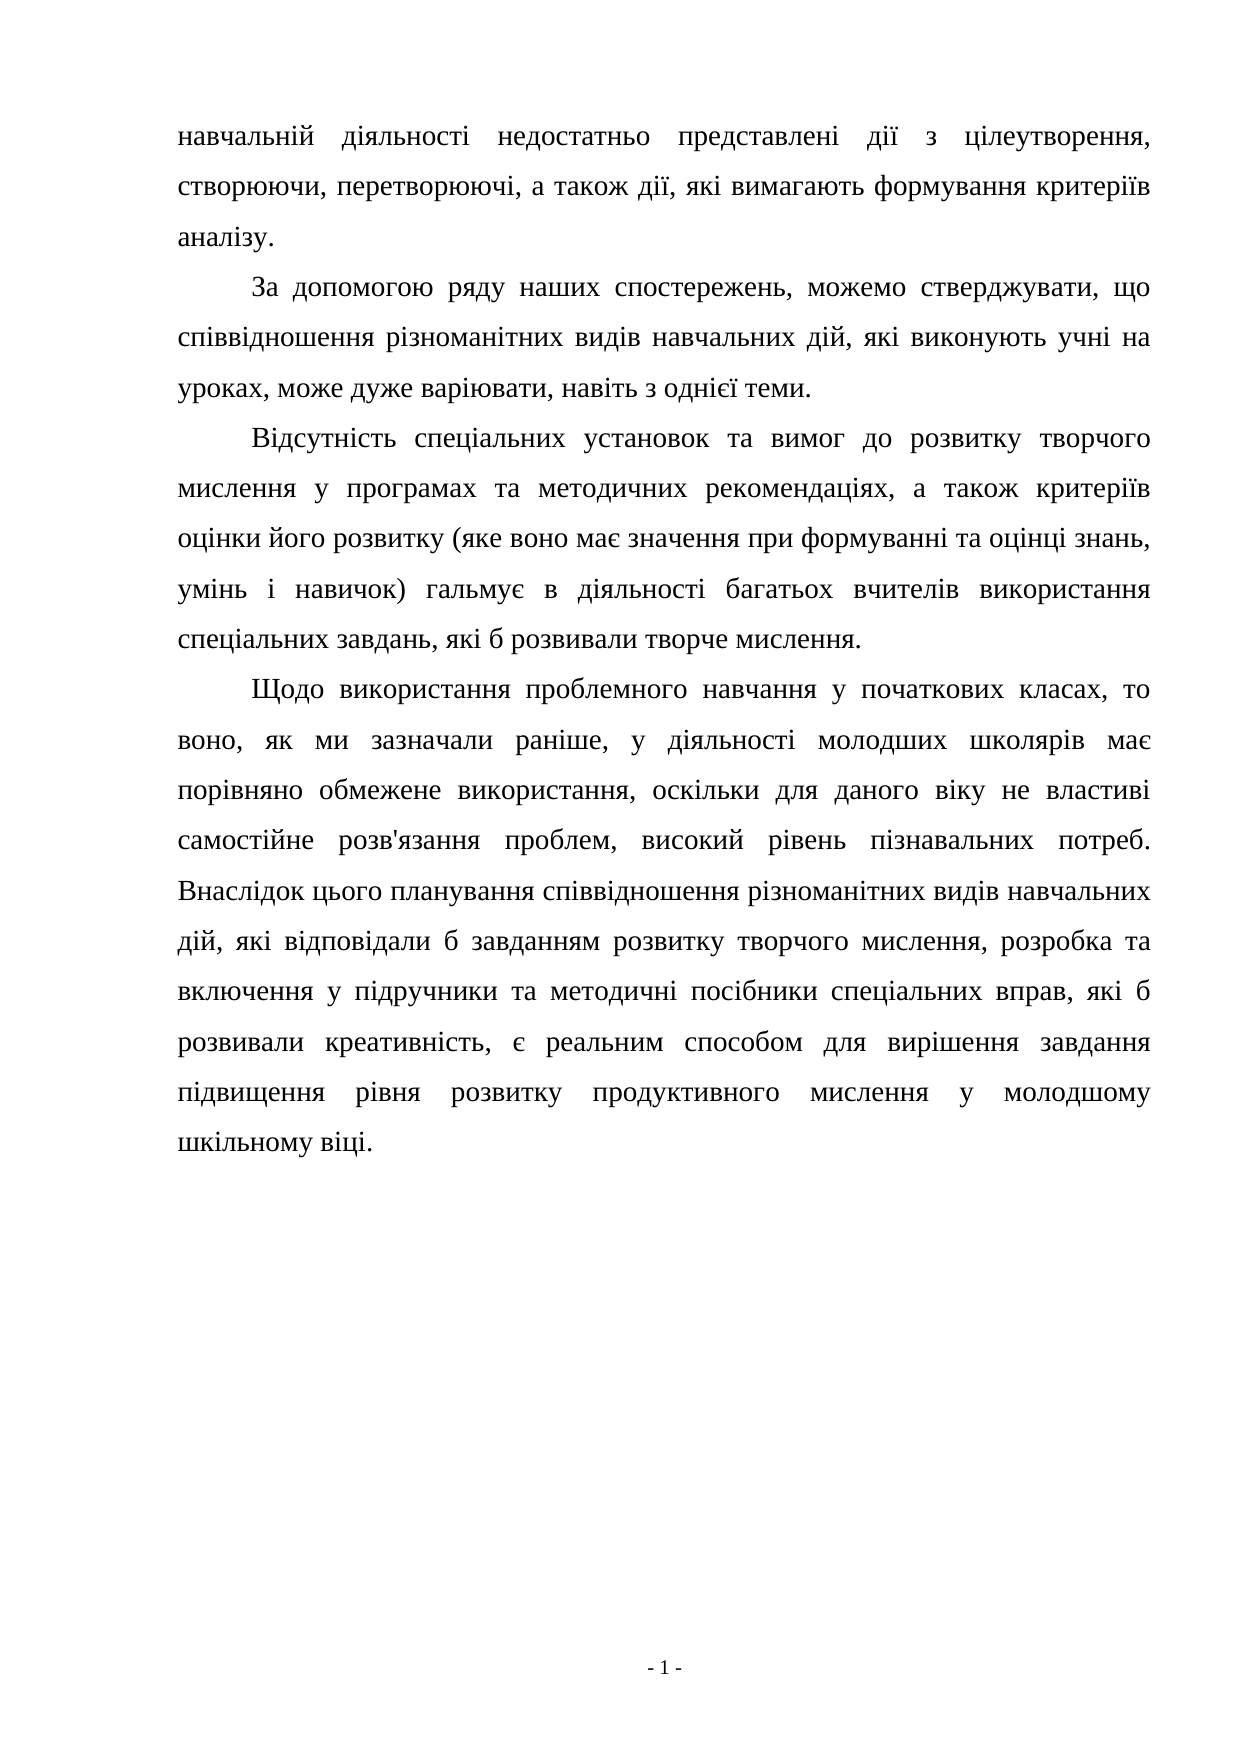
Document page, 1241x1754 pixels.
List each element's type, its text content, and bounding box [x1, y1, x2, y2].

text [177, 118, 1152, 252]
text Щодо використання проблемного навчання у початкових класах, то воно, як ми зазначали раніше, у діяльності молодших школярів має порівняно обмежене використання, оскільки для даного віку не властиві самостійне розв'язання проблем, високий рівень пізнавальних потреб. Внаслідок цього планування співвідношення різноманітних видів навчальних дій, які відповідали б завданням розвитку творчого мислення, розробка та включення у підручники та методичні посібники спеціальних вправ, які б розвивали креативність, є реальним способом для вирішення завдання підвищення рівня розвитку продуктивного мислення у молодшому шкільному віці. [177, 672, 1152, 1158]
text Відсутність спеціальних установок та вимог до розвитку творчого мислення у програмах та методичних рекомендаціях, а також критеріїв оцінки його розвитку (яке воно має значення при формуванні та оцінці знань, умінь і навичок) гальмує в діяльності багатьох вчителів використання спеціальних завдань, які б розвивали творче мислення. [177, 420, 1152, 655]
text За допомогою ряду наших спостережень, можемо стверджувати, що співвідношення різноманітних видів навчальних дій, які виконують учні на уроках, може дуже варіювати, навіть з однієї теми. [177, 269, 1152, 403]
